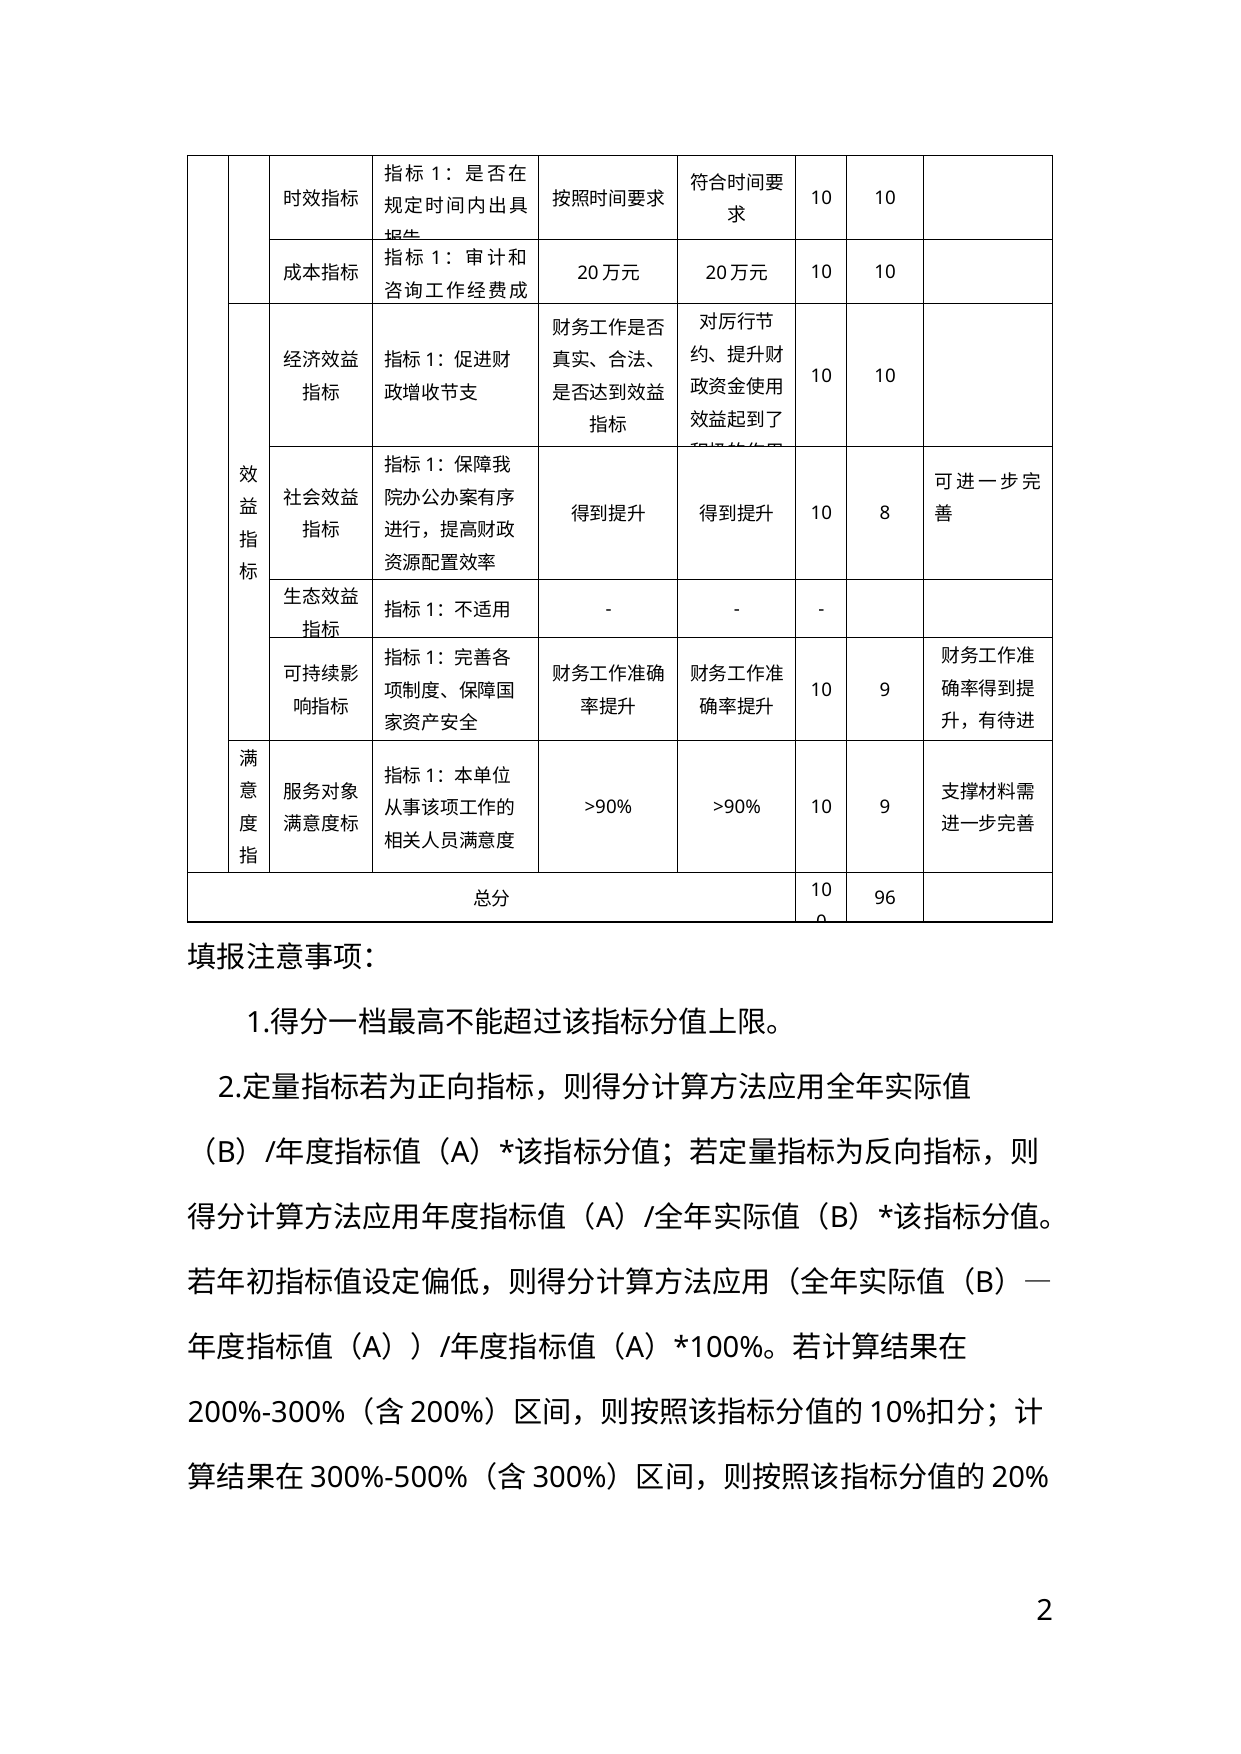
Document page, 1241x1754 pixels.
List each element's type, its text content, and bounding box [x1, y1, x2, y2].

table_cell 符合时间要求 [678, 156, 795, 239]
table_cell [924, 156, 1052, 239]
table_cell 财务工作准确率提升 [539, 638, 677, 740]
table_cell 财务工作准确率得到提升，有待进一步提升 [924, 638, 1052, 740]
table_cell 生态效益 指标 [270, 580, 372, 637]
table_cell 8 [847, 447, 923, 578]
table_cell 成本指标 [270, 240, 372, 303]
table_cell 指标1：促进财政增收节支 [373, 304, 538, 446]
table_cell 满意度 指标 [229, 741, 269, 872]
table_cell [847, 580, 923, 637]
table_cell 10 [796, 447, 846, 578]
table_cell 对厉行节约、提升财政资金使用效益起到了积极的作用 [678, 304, 795, 446]
table_cell - [678, 580, 795, 637]
table_cell - [796, 580, 846, 637]
table_cell 指标1：保障我院办公办案有序进行，提高财政资源配置效率 [373, 447, 538, 578]
table_cell 指标1：是否在规定时间内出具报告 [373, 156, 538, 239]
table_cell 效益指标 [229, 304, 269, 740]
table_cell 社会效益 指标 [270, 447, 372, 578]
table_cell 20万元 [539, 240, 677, 303]
table_cell >90% [539, 741, 677, 872]
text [187, 1052, 1053, 1507]
table_cell 10 [796, 638, 846, 740]
table_cell 10 [847, 240, 923, 303]
table_cell 可进一步完善 [924, 447, 1052, 578]
text 填报注意事项： [187, 923, 1053, 987]
table_cell 可持续影响指标 [270, 638, 372, 740]
table_cell 指标1：本单位从事该项工作的相关人员满意度 [373, 741, 538, 872]
table_cell 100 [796, 873, 846, 921]
table_cell 经济效益 指标 [270, 304, 372, 446]
table_cell 财务工作是否真实、合法、是否达到效益指标 [539, 304, 677, 446]
table_cell 10 [796, 240, 846, 303]
table_cell 10 [796, 156, 846, 239]
table_cell [924, 304, 1052, 446]
table_cell [924, 873, 1052, 921]
table_cell 10 [847, 304, 923, 446]
table_cell 得到提升 [678, 447, 795, 578]
table_cell 指标1：不适用 [373, 580, 538, 637]
table_cell 得到提升 [539, 447, 677, 578]
table_cell 指标1：完善各项制度、保障国家资产安全 [373, 638, 538, 740]
table_cell 10 [847, 156, 923, 239]
table_cell 20万元 [678, 240, 795, 303]
table_cell 96 [847, 873, 923, 921]
table_cell 10 [796, 741, 846, 872]
table_cell 9 [847, 741, 923, 872]
table_cell 支撑材料需进一步完善 [924, 741, 1052, 872]
table_cell - [539, 580, 677, 637]
table_cell [924, 240, 1052, 303]
table_cell 10 [796, 304, 846, 446]
table_cell 总分 [188, 873, 795, 921]
table_cell 指标1：审计和咨询工作经费成本 [373, 240, 538, 303]
table_cell >90% [678, 741, 795, 872]
table_cell 9 [847, 638, 923, 740]
table_cell 按照时间要求 [539, 156, 677, 239]
text 1.得分一档最高不能超过该指标分值上限。 [187, 987, 1053, 1052]
table_cell [924, 580, 1052, 637]
table_cell 财务工作准确率提升 [678, 638, 795, 740]
table_cell 时效指标 [270, 156, 372, 239]
table_cell 服务对象满意度标 [270, 741, 372, 872]
